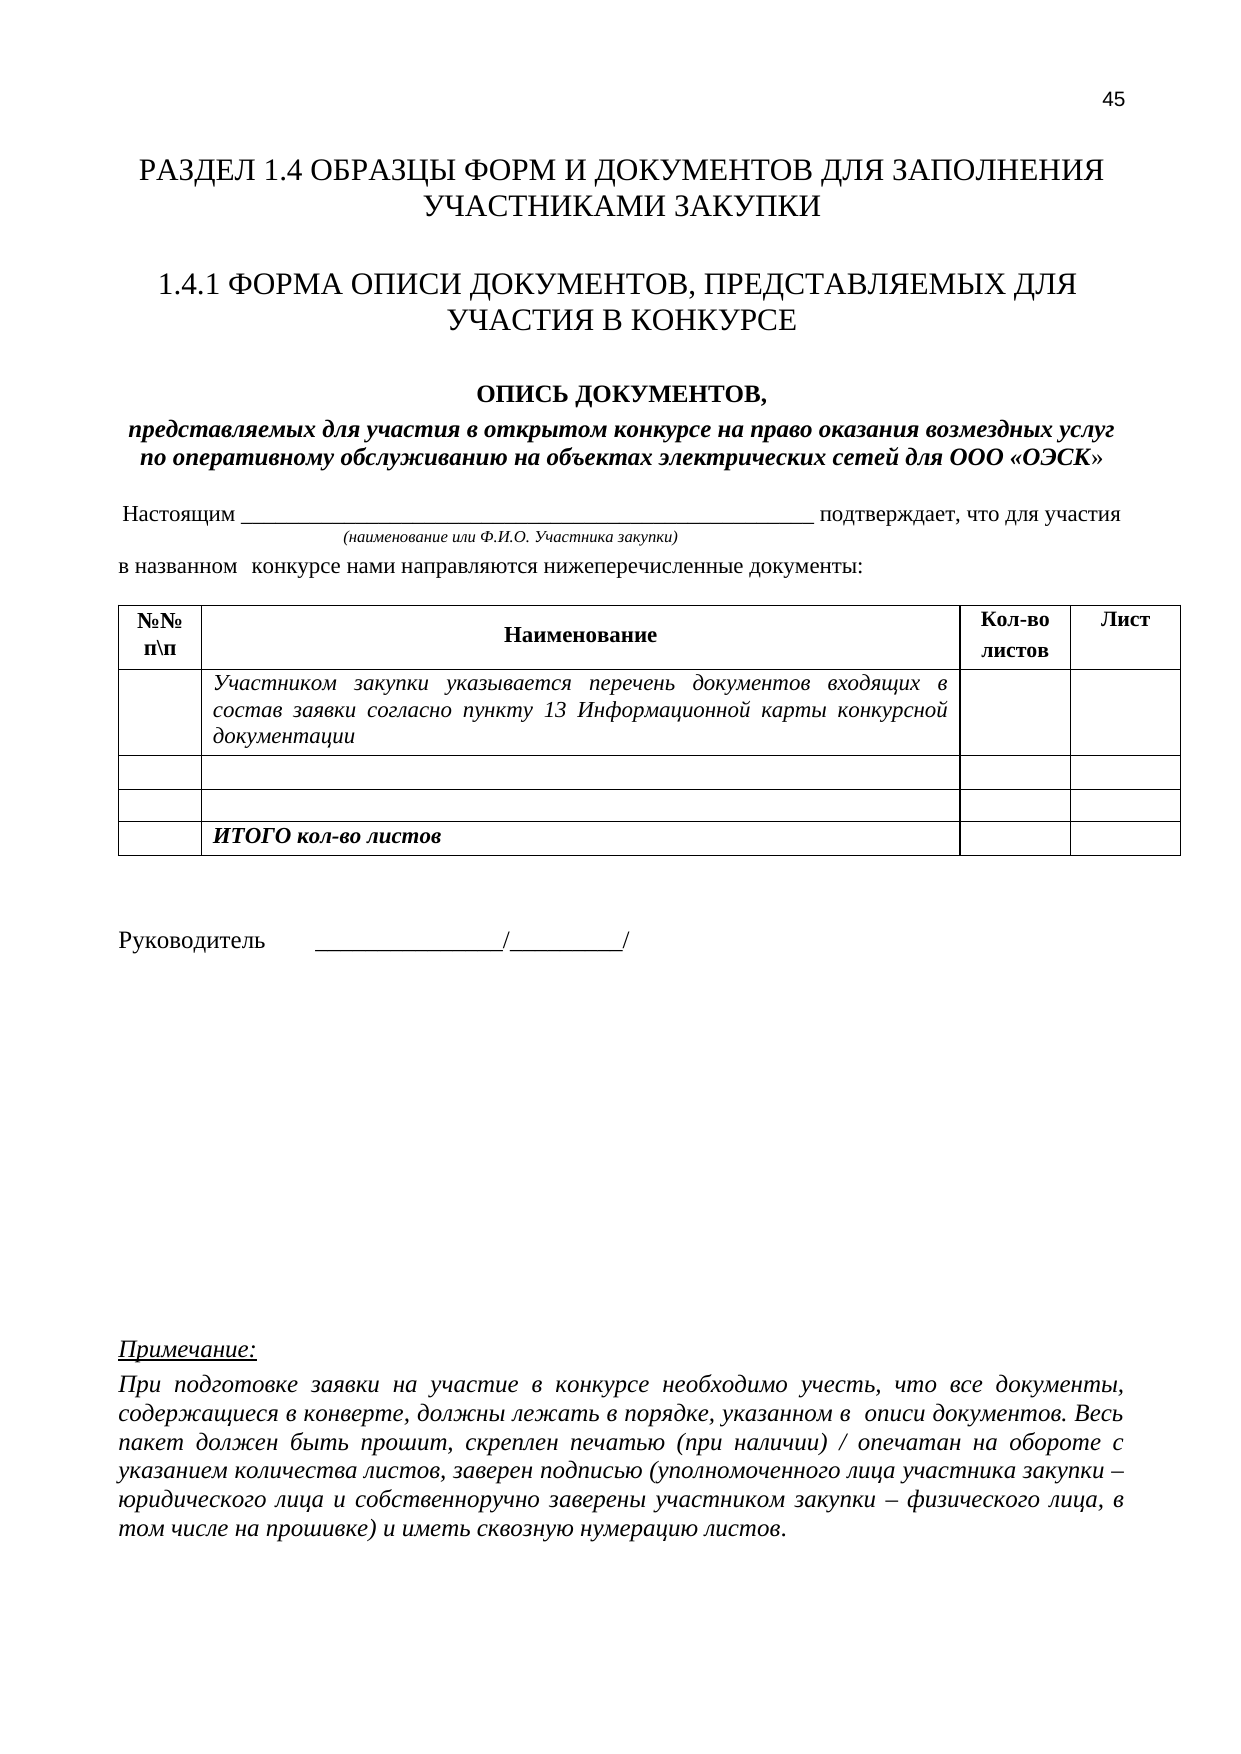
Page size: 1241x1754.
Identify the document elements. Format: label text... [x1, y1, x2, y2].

table_cell [1071, 822, 1180, 854]
table_cell [1071, 790, 1180, 821]
table_cell [202, 756, 959, 788]
text Настоящим __________________________________________________ подтверждает, что для участия [118, 500, 1125, 526]
table_cell [119, 822, 201, 854]
text представляемых для участия в открытом конкурсе на право оказания возмездных услуг по оперативному обслуживанию на объектах электрических сетей для ООО «ОЭСК» [118, 414, 1125, 471]
table_cell Участником закупки указывается перечень документов входящих в состав заявки согласно пункту 13 Информационной карты конкурсной документации [202, 670, 959, 755]
table_cell [961, 670, 1070, 755]
table_cell [1071, 756, 1180, 788]
table_cell [1071, 670, 1180, 755]
text (наименование или Ф.И.О. Участника закупки) [118, 526, 1125, 546]
table_cell [961, 822, 1070, 854]
text Примечание: [118, 1334, 1125, 1363]
table_header Наименование [202, 606, 959, 668]
text Руководитель _______________/_________/ [118, 926, 1125, 954]
table_header Кол-во листов [961, 606, 1070, 668]
table_cell [119, 756, 201, 788]
table_cell [961, 756, 1070, 788]
text ОПИСЬ ДОКУМЕНТОВ, [118, 379, 1125, 407]
table_cell [119, 670, 201, 755]
subtitle РАЗДЕЛ 1.4 ОБРАЗЦЫ ФОРМ И ДОКУМЕНТОВ ДЛЯ ЗАПОЛНЕНИЯ УЧАСТНИКАМИ ЗАКУПКИ [118, 152, 1125, 223]
table_cell ИТОГО кол-во листов [202, 822, 959, 854]
text в названном конкурсе нами направляются нижеперечисленные документы: [118, 552, 1131, 578]
table_cell [119, 790, 201, 821]
table_cell [202, 790, 959, 821]
table_header №№ п\п [119, 606, 201, 668]
text При подготовке заявки на участие в конкурсе необходимо учесть, что все документы, содержащиеся в конверте, должны лежать в порядке, указанном в описи документов. Весь пакет должен быть прошит, скреплен печатью (при наличии) / опечатан на обороте с указанием количества листов, заверен подписью (уполномоченного лица участника закупки – юридического лица и собственноручно заверены участником закупки – физического лица, в том числе на прошивке) и иметь сквозную нумерацию листов. [118, 1369, 1125, 1542]
table_cell [961, 790, 1070, 821]
subtitle 1.4.1 ФОРМА ОПИСИ ДОКУМЕНТОВ, ПРЕДСТАВЛЯЕМЫХ ДЛЯ УЧАСТИЯ В КОНКУРСЕ [118, 230, 1125, 337]
table_header Лист [1071, 606, 1180, 668]
